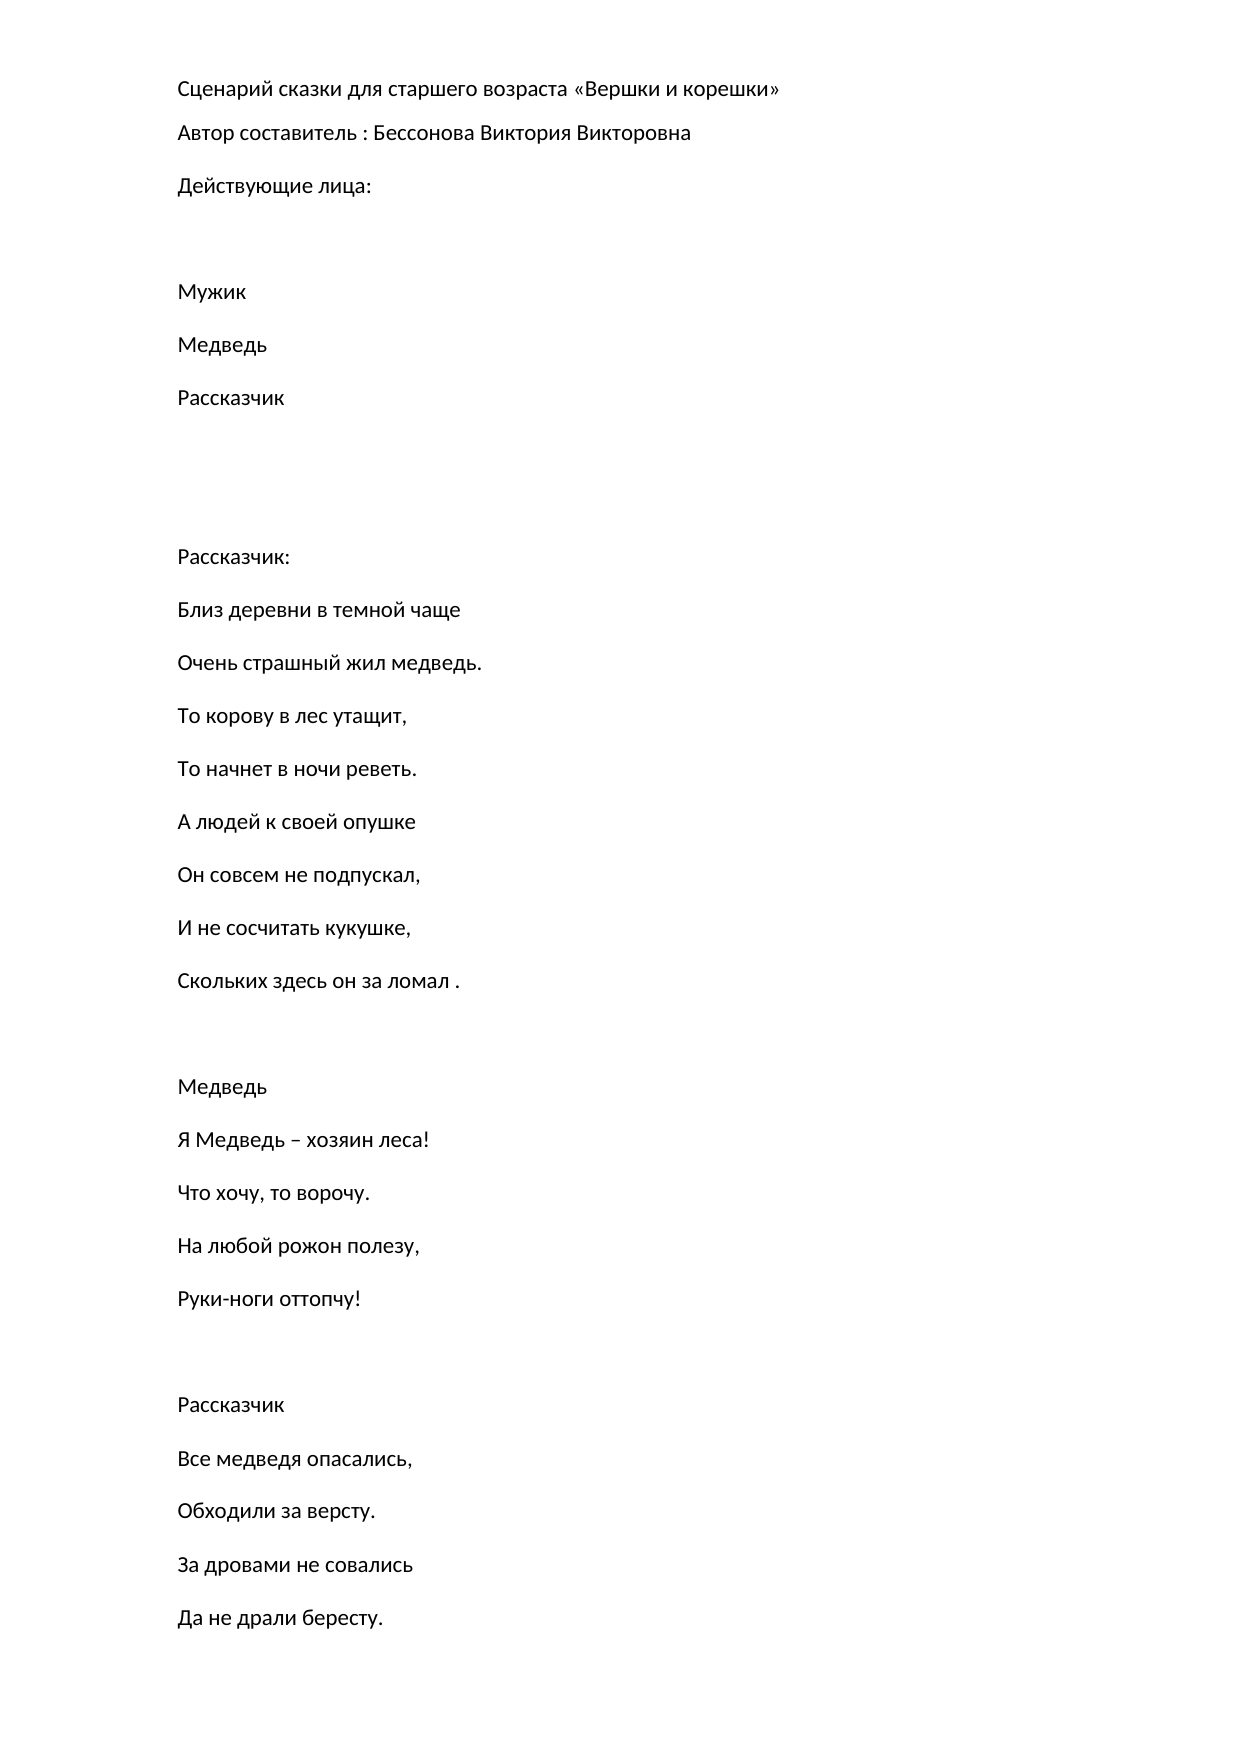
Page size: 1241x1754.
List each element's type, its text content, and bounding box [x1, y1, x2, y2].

text Рассказчик: [177, 542, 1152, 570]
text Автор составитель : Бессонова Виктория Викторовна [177, 118, 1152, 146]
text И не сосчитать кукушке, [177, 913, 1152, 941]
text Обходили за версту. [177, 1497, 1152, 1525]
text Очень страшный жил медведь. [177, 648, 1152, 676]
text Все медведя опасались, [177, 1444, 1152, 1472]
text Руки-ноги оттопчу! [177, 1284, 1152, 1313]
text То начнет в ночи реветь. [177, 754, 1152, 782]
text То корову в лес утащит, [177, 701, 1152, 729]
text Близ деревни в темной чаще [177, 595, 1152, 623]
text Что хочу, то ворочу. [177, 1178, 1152, 1207]
text Медведь [177, 1072, 1152, 1101]
text Медведь [177, 330, 1152, 358]
text На любой рожон полезу, [177, 1232, 1152, 1259]
text Скольких здесь он за ломал . [177, 966, 1152, 994]
text Он совсем не подпускал, [177, 860, 1152, 888]
text Я Медведь – хозяин леса! [177, 1126, 1152, 1153]
text А людей к своей опушке [177, 807, 1152, 835]
text За дровами не совались [177, 1550, 1152, 1578]
text Действующие лица: [177, 171, 1152, 199]
text Рассказчик [177, 1391, 1152, 1419]
text Рассказчик [177, 383, 1152, 411]
text Мужик [177, 277, 1152, 305]
text Да не драли бересту. [177, 1603, 1152, 1631]
